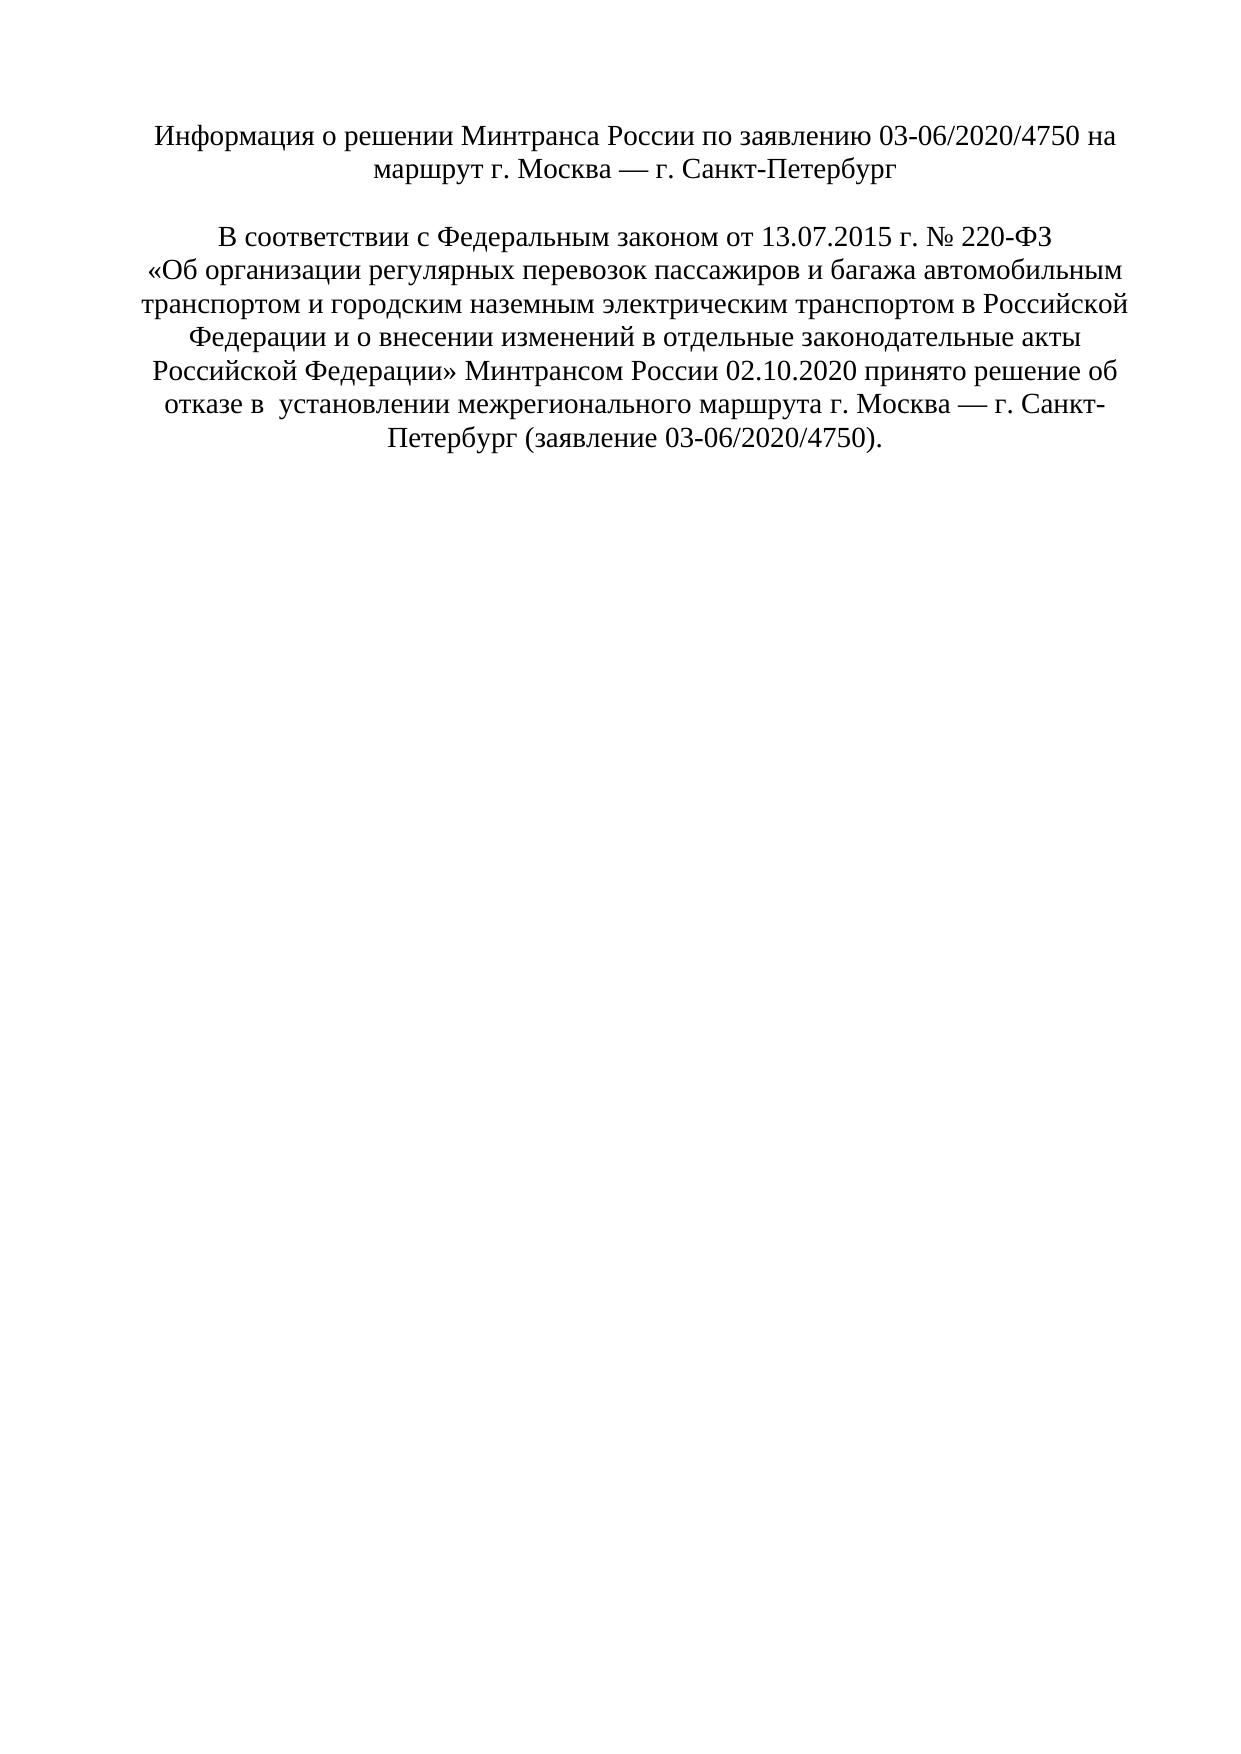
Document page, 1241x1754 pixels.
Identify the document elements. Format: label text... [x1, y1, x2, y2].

text В соответствии с Федеральным законом от 13.07.2015 г. № 220-ФЗ «Об организации регулярных перевозок пассажиров и багажа автомобильным транспортом и городским наземным электрическим транспортом в Российской Федерации и о внесении изменений в отдельные законодательные акты Российской Федерации» Минтрансом России 02.10.2020 принято решение об отказе в установлении межрегионального маршрута г. Москва — г. Санкт-Петербург (заявление 03-06/2020/4750). [118, 219, 1152, 453]
text Информация о решении Минтранса России по заявлению 03-06/2020/4750 на маршрут г. Москва — г. Санкт-Петербург [118, 118, 1152, 185]
